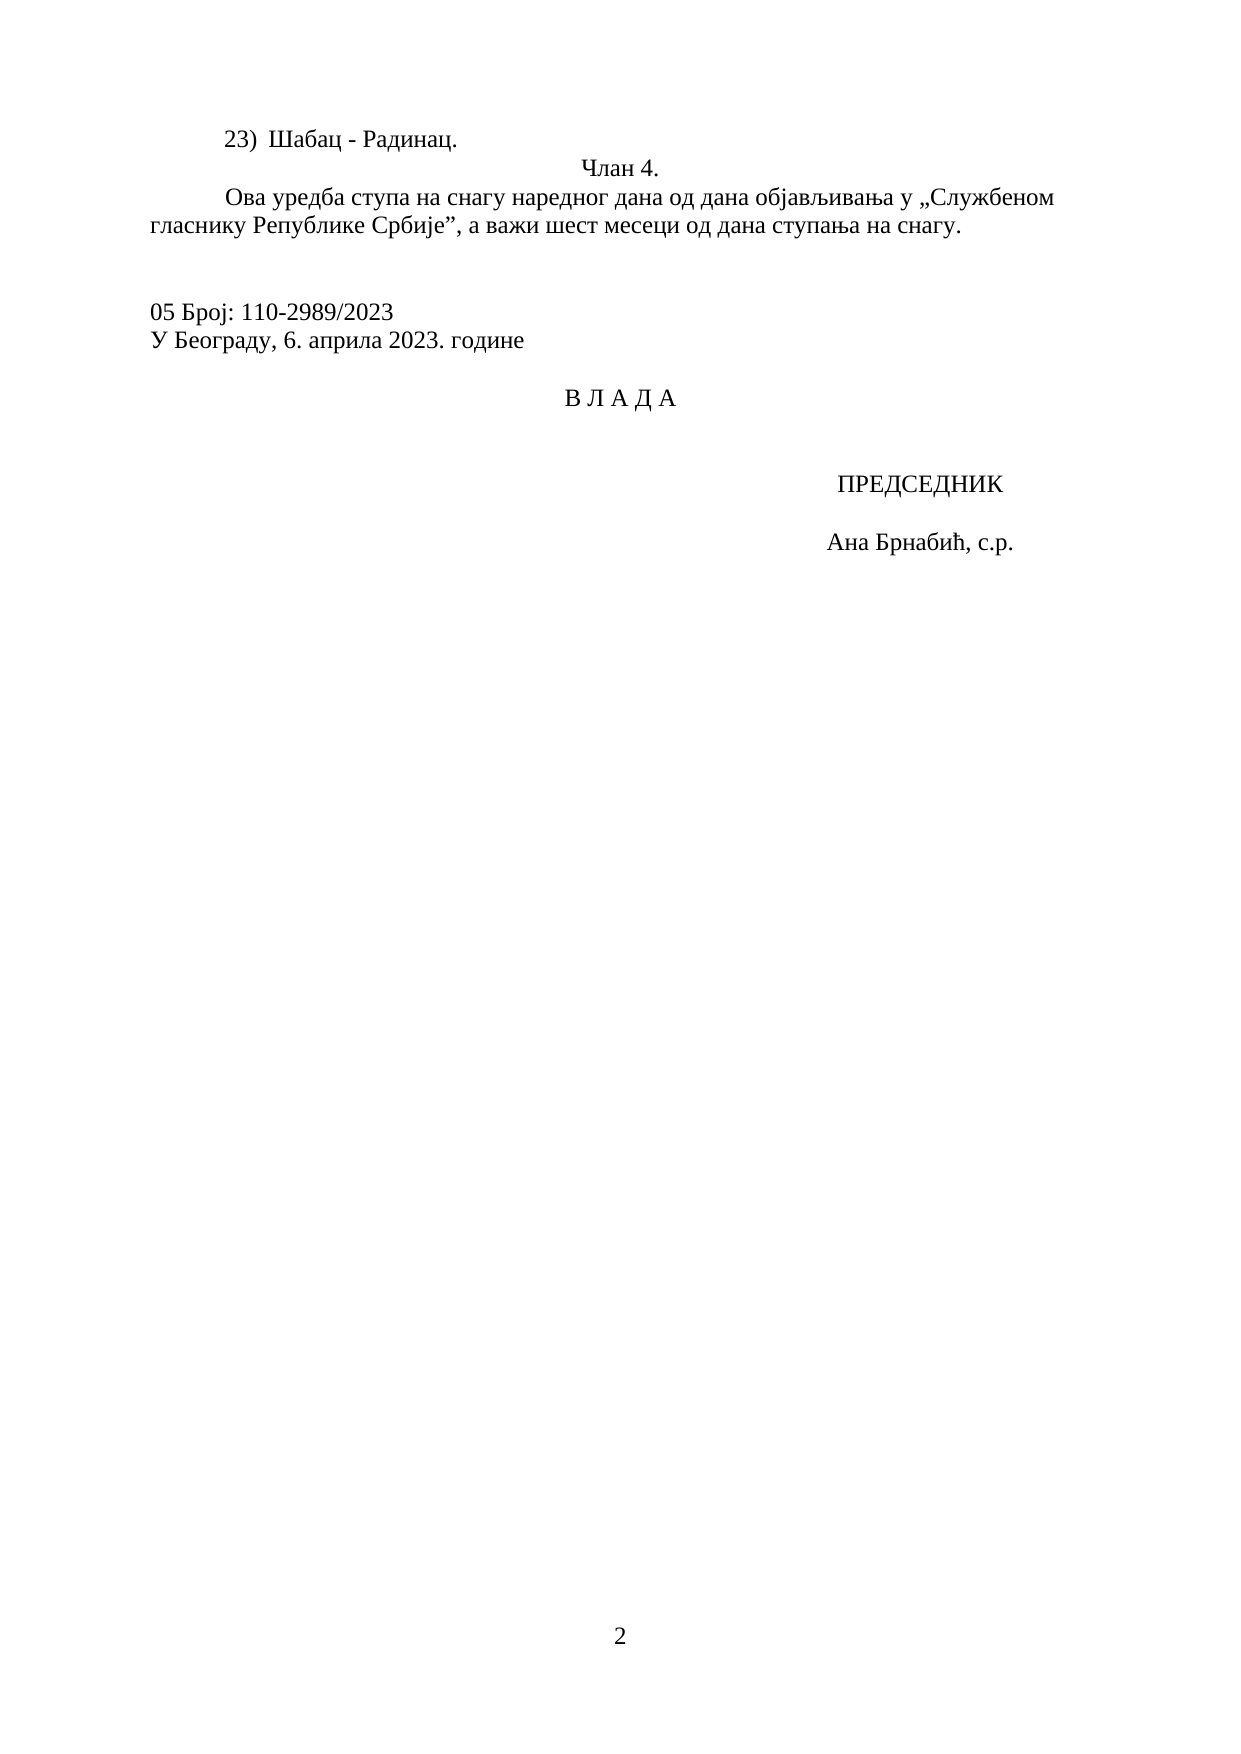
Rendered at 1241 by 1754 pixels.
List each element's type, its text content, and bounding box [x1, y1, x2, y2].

text В Л А Д А [150, 383, 1090, 412]
text Ана Брнабић, с.р. [675, 527, 1090, 555]
list Шабац - Радинац. [224, 124, 1090, 153]
text Члан 4. [150, 153, 1090, 182]
text 05 Број: 110-2989/2023 [150, 297, 1090, 325]
text Ова уредба ступа на снагу наредног дана од дана објављивања у „Службеном гласнику Републике Србије”, а важи шест месеци од дана ступања на снагу. [150, 182, 1090, 239]
text У Београду, 6. априла 2023. године [150, 325, 1090, 354]
text ПРЕДСЕДНИК [675, 469, 1090, 498]
